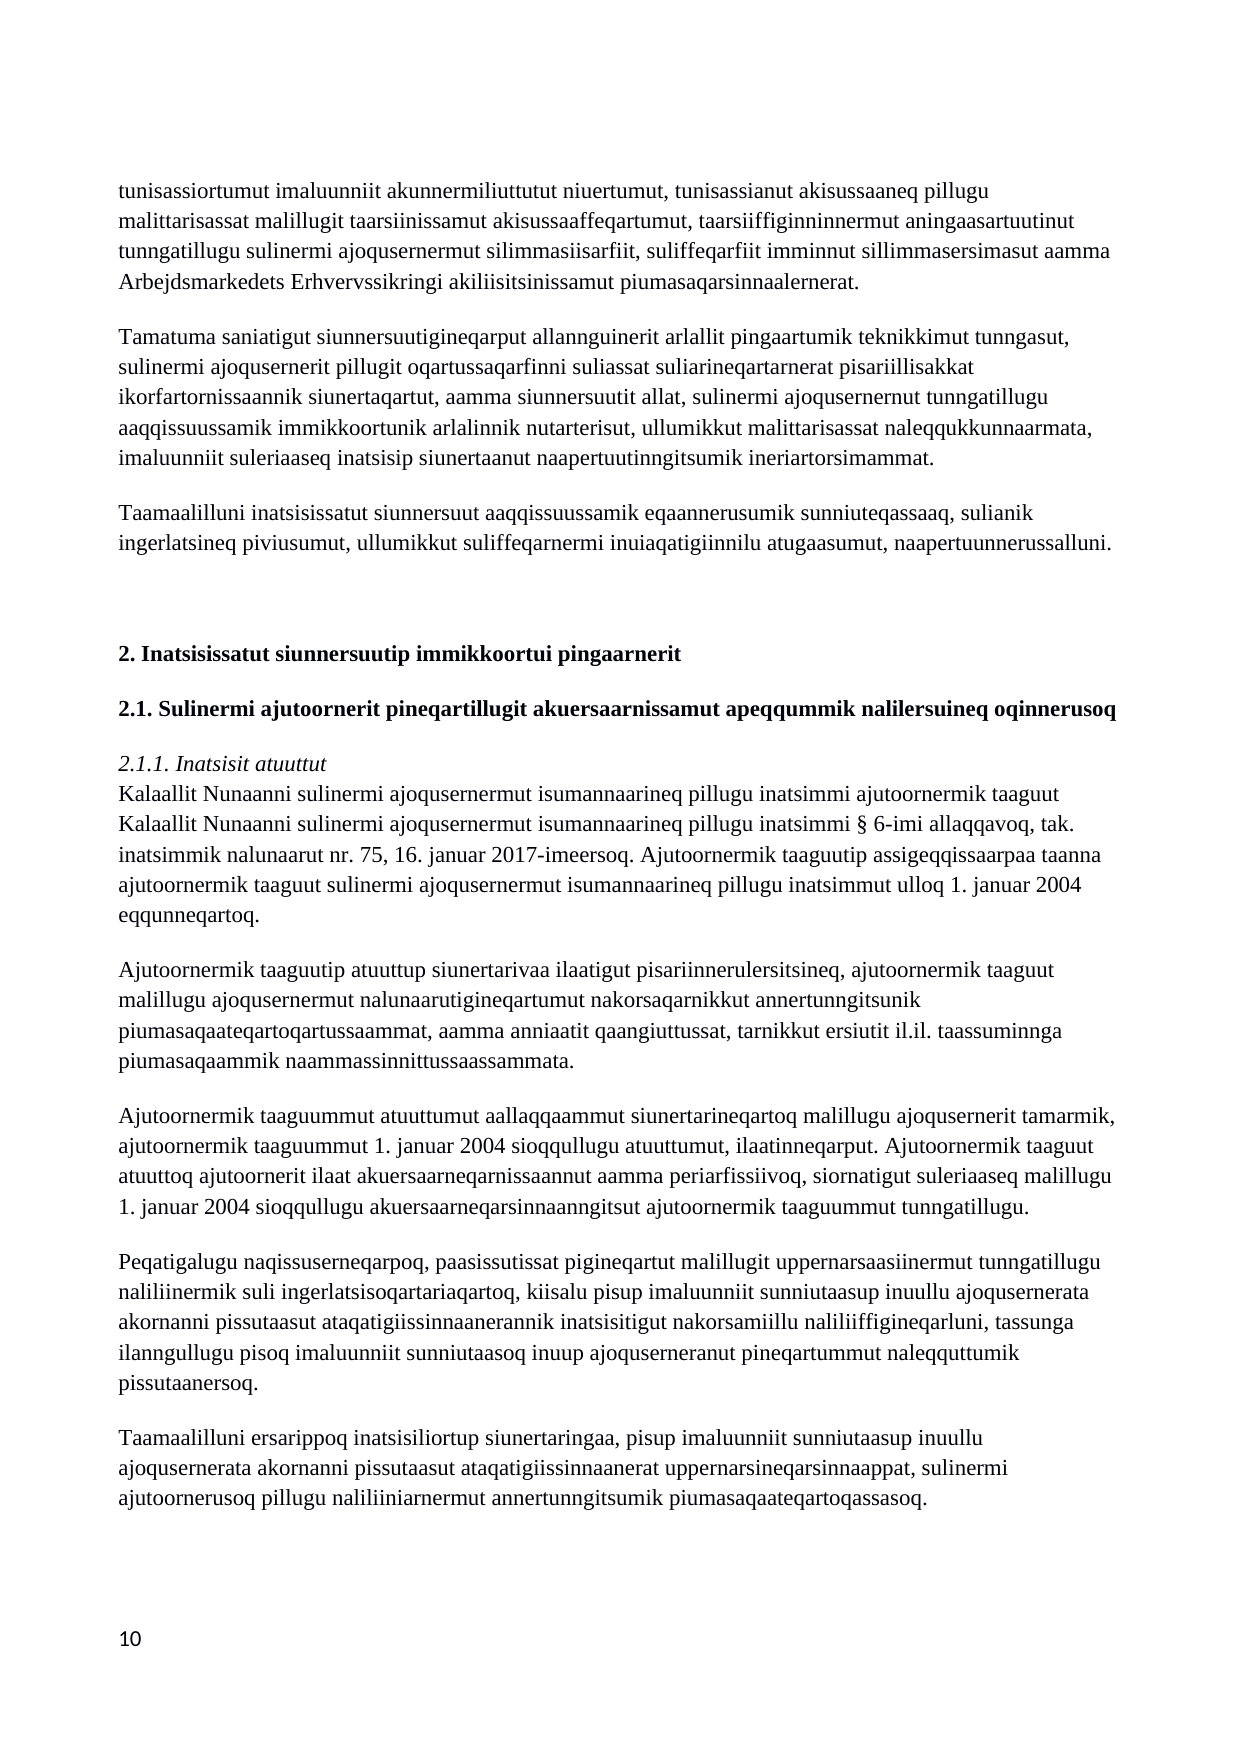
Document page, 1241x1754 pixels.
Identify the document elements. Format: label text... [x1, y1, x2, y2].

text Taamaalilluni inatsisissatut siunnersuut aaqqissuussamik eqaannerusumik sunniuteqassaaq, sulianik ingerlatsineq piviusumut, ullumikkut suliffeqarnermi inuiaqatigiinnilu atugaasumut, naapertuunnerussalluni. [118, 499, 1122, 556]
text Peqatigalugu naqissuserneqarpoq, paasissutissat pigineqartut malillugit uppernarsaasiinermut tunngatillugu naliliinermik suli ingerlatsisoqartariaqartoq, kiisalu pisup imaluunniit sunniutaasup inuullu ajoqusernerata akornanni pissutaasut ataqatigiissinnaanerannik inatsisitigut nakorsamiillu naliliiffigineqarluni, tassunga ilanngullugu pisoq imaluunniit sunniutaasoq inuup ajoquserneranut pineqartummut naleqquttumik pissutaanersoq. [118, 1248, 1122, 1395]
text 2.1. Sulinermi ajutoornerit pineqartillugit akuersaarnissamut apeqqummik nalilersuineq oqinnerusoq [118, 695, 1122, 721]
text 2. Inatsisissatut siunnersuutip immikkoortui pingaarnerit [118, 640, 1122, 666]
text 2.1.1. Inatsisit atuuttut Kalaallit Nunaanni sulinermi ajoqusernermut isumannaarineq pillugu inatsimmi ajutoornermik taaguut Kalaallit Nunaanni sulinermi ajoqusernermut isumannaarineq pillugu inatsimmi § 6-imi allaqqavoq, tak. inatsimmik nalunaarut nr. 75, 16. januar 2017-imeersoq. Ajutoornermik taaguutip assigeqqissaarpaa taanna ajutoornermik taaguut sulinermi ajoqusernermut isumannaarineq pillugu inatsimmut ulloq 1. januar 2004 eqqunneqartoq. [118, 750, 1122, 927]
text Ajutoornermik taaguummut atuuttumut aallaqqaammut siunertarineqartoq malillugu ajoqusernerit tamarmik, ajutoornermik taaguummut 1. januar 2004 sioqqullugu atuuttumut, ilaatinneqarput. Ajutoornermik taaguut atuuttoq ajutoornerit ilaat akuersaarneqarnissaannut aamma periarfissiivoq, siornatigut suleriaaseq malillugu 1. januar 2004 sioqqullugu akuersaarneqarsinnaanngitsut ajutoornermik taaguummut tunngatillugu. [118, 1102, 1122, 1219]
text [118, 177, 1122, 294]
text Ajutoornermik taaguutip atuuttup siunertarivaa ilaatigut pisariinnerulersitsineq, ajutoornermik taaguut malillugu ajoqusernermut nalunaarutigineqartumut nakorsaqarnikkut annertunngitsunik piumasaqaateqartoqartussaammat, aamma anniaatit qaangiuttussat, tarnikkut ersiutit il.il. taassuminnga piumasaqaammik naammassinnittussaassammata. [118, 956, 1122, 1073]
text Tamatuma saniatigut siunnersuutigineqarput allannguinerit arlallit pingaartumik teknikkimut tunngasut, sulinermi ajoqusernerit pillugit oqartussaqarfinni suliassat suliarineqartarnerat pisariillisakkat ikorfartornissaannik siunertaqartut, aamma siunnersuutit allat, sulinermi ajoqusernernut tunngatillugu aaqqissuussamik immikkoortunik arlalinnik nutarterisut, ullumikkut malittarisassat naleqqukkunnaarmata, imaluunniit suleriaaseq inatsisip siunertaanut naapertuutinngitsumik ineriartorsimammat. [118, 323, 1122, 470]
text Taamaalilluni ersarippoq inatsisiliortup siunertaringaa, pisup imaluunniit sunniutaasup inuullu ajoqusernerata akornanni pissutaasut ataqatigiissinnaanerat uppernarsineqarsinnaappat, sulinermi ajutoornerusoq pillugu naliliiniarnermut annertunngitsumik piumasaqaateqartoqassasoq. [118, 1424, 1122, 1511]
